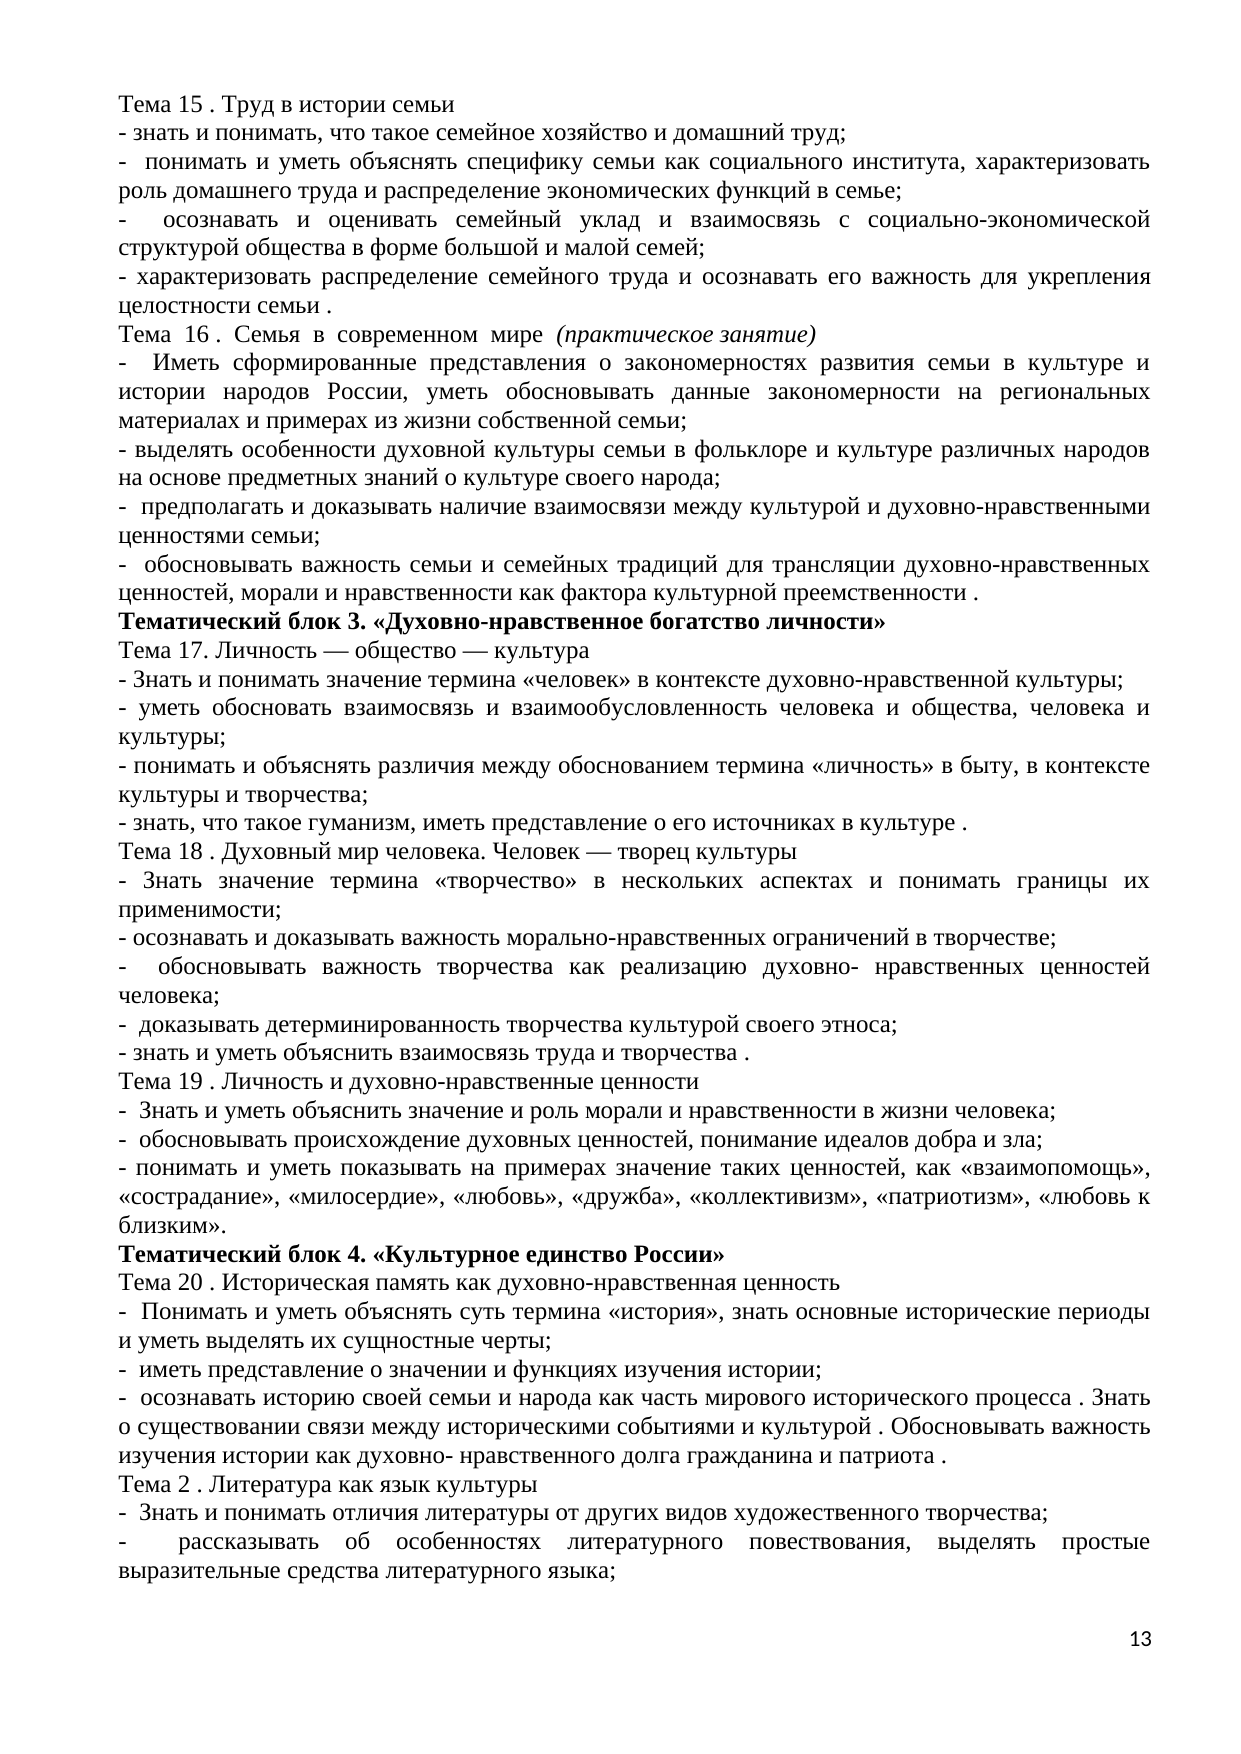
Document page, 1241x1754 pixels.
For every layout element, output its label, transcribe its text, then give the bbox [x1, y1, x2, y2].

text - понимать и объяснять различия между обоснованием термина «личность» в быту, в контексте культуры и творчества; [118, 750, 1152, 807]
text - доказывать детерминированность творчества культурой своего этноса; [118, 1009, 1152, 1037]
text Тема 17. Личность — общество — культура [118, 635, 1152, 664]
text - знать и понимать, что такое семейное хозяйство и домашний труд; [118, 117, 1152, 146]
text - Знать и понимать значение термина «человек» в контексте духовно-нравственной культуры; [118, 664, 1152, 692]
text - выделять особенности духовной культуры семьи в фольклоре и культуре различных народов на основе предметных знаний о культуре своего народа; [118, 434, 1152, 491]
text Тематический блок 4. «Культурное единство России» [118, 1239, 1152, 1267]
text Тема 16 . Семья в современном мире (практическое занятие) [118, 319, 1152, 347]
text - Знать и понимать отличия литературы от других видов художественного творчества; [118, 1497, 1152, 1526]
text - обосновывать важность творчества как реализацию духовно- нравственных ценностей человека; [118, 951, 1152, 1009]
text - понимать и уметь объяснять специфику семьи как социального института, характеризовать роль домашнего труда и распределение экономических функций в семье; [118, 146, 1152, 204]
text - осознавать историю своей семьи и народа как часть мирового исторического процесса . Знать о существовании связи между историческими событиями и культурой . Обосновывать важность изучения истории как духовно- нравственного долга гражданина и патриота . [118, 1382, 1152, 1469]
text - обосновывать происхождение духовных ценностей, понимание идеалов добра и зла; [118, 1124, 1152, 1152]
text - предполагать и доказывать наличие взаимосвязи между культурой и духовно-нравственными ценностями семьи; [118, 491, 1152, 549]
text - знать и уметь объяснить взаимосвязь труда и творчества . [118, 1037, 1152, 1066]
text - Понимать и уметь объяснять суть термина «история», знать основные исторические периоды и уметь выделять их сущностные черты; [118, 1296, 1152, 1354]
text - Знать значение термина «творчество» в нескольких аспектах и понимать границы их применимости; [118, 865, 1152, 922]
text Тема 18 . Духовный мир человека. Человек — творец культуры [118, 836, 1152, 865]
text - осознавать и доказывать важность морально-нравственных ограничений в творчестве; [118, 922, 1152, 951]
text - осознавать и оценивать семейный уклад и взаимосвязь с социально-экономической структурой общества в форме большой и малой семей; [118, 204, 1152, 261]
text - понимать и уметь показывать на примерах значение таких ценностей, как «взаимопомощь», «сострадание», «милосердие», «любовь», «дружба», «коллективизм», «патриотизм», «любовь к близким». [118, 1152, 1152, 1239]
text - Знать и уметь объяснить значение и роль морали и нравственности в жизни человека; [118, 1095, 1152, 1124]
text Тема 20 . Историческая память как духовно-нравственная ценность [118, 1267, 1152, 1296]
text - Иметь сформированные представления о закономерностях развития семьи в культуре и истории народов России, уметь обосновывать данные закономерности на региональных материалах и примерах из жизни собственной семьи; [118, 347, 1152, 434]
text Тематический блок 3. «Духовно-нравственное богатство личности» [118, 606, 1152, 635]
text - знать, что такое гуманизм, иметь представление о его источниках в культуре . [118, 807, 1152, 836]
text Тема 2 . Литература как язык культуры [118, 1469, 1152, 1497]
text - иметь представление о значении и функциях изучения истории; [118, 1354, 1152, 1382]
text - характеризовать распределение семейного труда и осознавать его важность для укрепления целостности семьи . [118, 261, 1152, 319]
text - обосновывать важность семьи и семейных традиций для трансляции духовно-нравственных ценностей, морали и нравственности как фактора культурной преемственности . [118, 549, 1152, 606]
text - рассказывать об особенностях литературного повествования, выделять простые выразительные средства литературного языка; [118, 1526, 1152, 1584]
text Тема 15 . Труд в истории семьи [118, 89, 1152, 117]
text - уметь обосновать взаимосвязь и взаимообусловленность человека и общества, человека и культуры; [118, 692, 1152, 750]
text Тема 19 . Личность и духовно-нравственные ценности [118, 1066, 1152, 1095]
